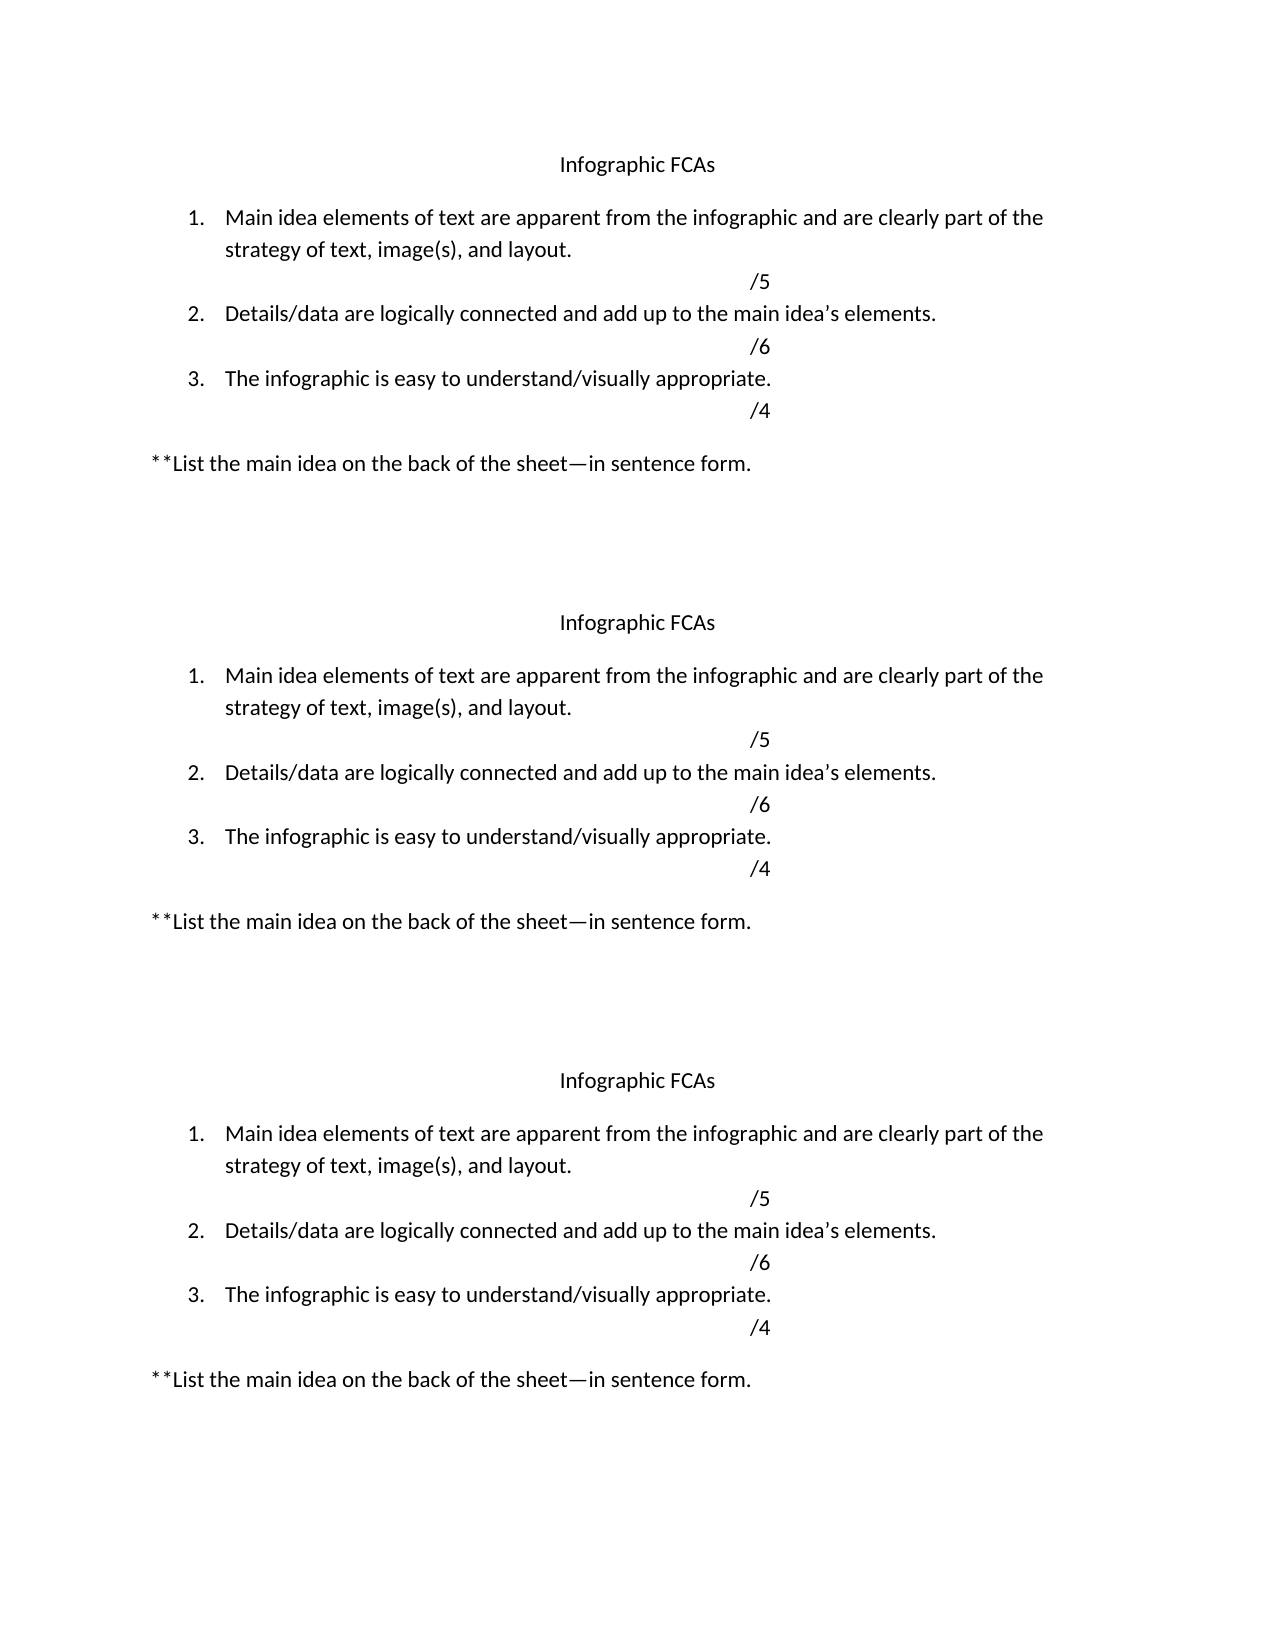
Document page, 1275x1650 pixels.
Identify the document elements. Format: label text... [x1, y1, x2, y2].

list /5 [750, 267, 1125, 295]
list /4 [750, 1313, 1125, 1341]
list The infographic is easy to understand/visually appropriate. [187, 822, 1125, 850]
list Details/data are logically connected and add up to the main idea’s elements. [187, 1216, 1125, 1244]
list /5 [750, 1184, 1125, 1212]
text Infographic FCAs [150, 1066, 1125, 1094]
list The infographic is easy to understand/visually appropriate. [187, 364, 1125, 392]
list /6 [750, 790, 1125, 818]
text Infographic FCAs [150, 608, 1125, 636]
list Main idea elements of text are apparent from the infographic and are clearly part of the strategy of text, image(s), and layout. [187, 1119, 1125, 1180]
list Details/data are logically connected and add up to the main idea’s elements. [187, 758, 1125, 786]
list /4 [750, 396, 1125, 424]
list Main idea elements of text are apparent from the infographic and are clearly part of the strategy of text, image(s), and layout. [187, 203, 1125, 263]
list /5 [750, 726, 1125, 754]
list Details/data are logically connected and add up to the main idea’s elements. [187, 299, 1125, 328]
list /6 [750, 332, 1125, 360]
list /4 [750, 854, 1125, 882]
text **List the main idea on the back of the sheet—in sentence form. [150, 449, 1125, 477]
list Main idea elements of text are apparent from the infographic and are clearly part of the strategy of text, image(s), and layout. [187, 661, 1125, 721]
list /6 [750, 1248, 1125, 1276]
text **List the main idea on the back of the sheet—in sentence form. [150, 1366, 1125, 1394]
text **List the main idea on the back of the sheet—in sentence form. [150, 907, 1125, 935]
list The infographic is easy to understand/visually appropriate. [187, 1280, 1125, 1308]
text Infographic FCAs [150, 150, 1125, 178]
